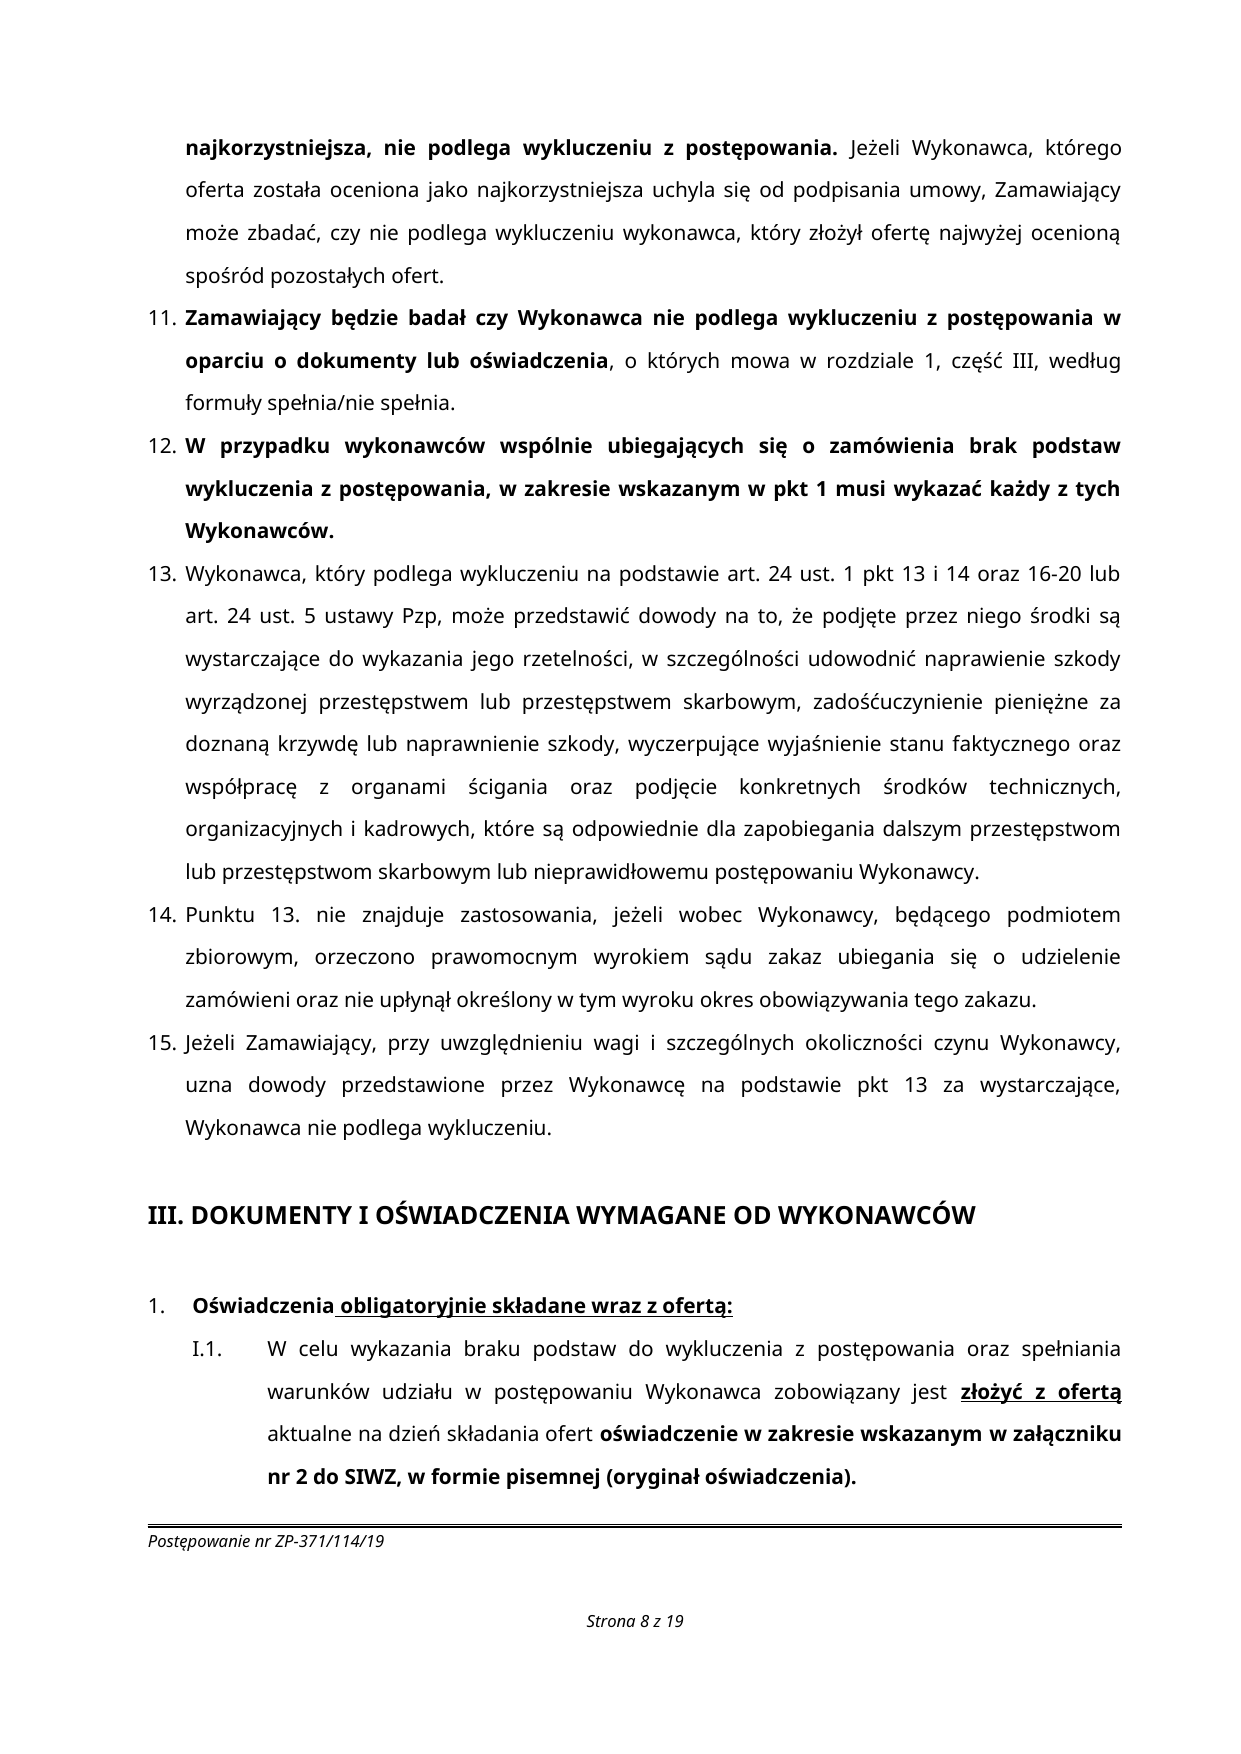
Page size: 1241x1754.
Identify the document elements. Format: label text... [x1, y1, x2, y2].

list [148, 133, 1122, 289]
text III. DOKUMENTY I OŚWIADCZENIA WYMAGANE OD WYKONAWCÓW [148, 1198, 1122, 1232]
list Oświadczenia obligatoryjnie składane wraz z ofertą: [148, 1292, 1122, 1320]
list W celu wykazania braku podstaw do wykluczenia z postępowania oraz spełniania warunków udziału w postępowaniu Wykonawca zobowiązany jest złożyć z ofertą aktualne na dzień składania ofert oświadczenie w zakresie wskazanym w załączniku nr 2 do SIWZ, w formie pisemnej (oryginał oświadczenia). [192, 1334, 1122, 1491]
list Zamawiający będzie badał czy Wykonawca nie podlega wykluczeniu z postępowania w oparciu o dokumenty lub oświadczenia, o których mowa w rozdziale 1, część III, według formuły spełnia/nie spełnia. [148, 303, 1122, 417]
list Wykonawca, który podlega wykluczeniu na podstawie art. 24 ust. 1 pkt 13 i 14 oraz 16-20 lub art. 24 ust. 5 ustawy Pzp, może przedstawić dowody na to, że podjęte przez niego środki są wystarczające do wykazania jego rzetelności, w szczególności udowodnić naprawienie szkody wyrządzonej przestępstwem lub przestępstwem skarbowym, zadośćuczynienie pieniężne za doznaną krzywdę lub naprawnienie szkody, wyczerpujące wyjaśnienie stanu faktycznego oraz współpracę z organami ścigania oraz podjęcie konkretnych środków technicznych, organizacyjnych i kadrowych, które są odpowiednie dla zapobiegania dalszym przestępstwom lub przestępstwom skarbowym lub nieprawidłowemu postępowaniu Wykonawcy. [148, 559, 1122, 886]
list Punktu 13. nie znajduje zastosowania, jeżeli wobec Wykonawcy, będącego podmiotem zbiorowym, orzeczono prawomocnym wyrokiem sądu zakaz ubiegania się o udzielenie zamówieni oraz nie upłynął określony w tym wyroku okres obowiązywania tego zakazu. [148, 900, 1122, 1013]
list W przypadku wykonawców wspólnie ubiegających się o zamówienia brak podstaw wykluczenia z postępowania, w zakresie wskazanym w pkt 1 musi wykazać każdy z tych Wykonawców. [148, 431, 1122, 545]
list Jeżeli Zamawiający, przy uwzględnieniu wagi i szczególnych okoliczności czynu Wykonawcy, uzna dowody przedstawione przez Wykonawcę na podstawie pkt 13 za wystarczające, Wykonawca nie podlega wykluczeniu. [148, 1028, 1122, 1141]
